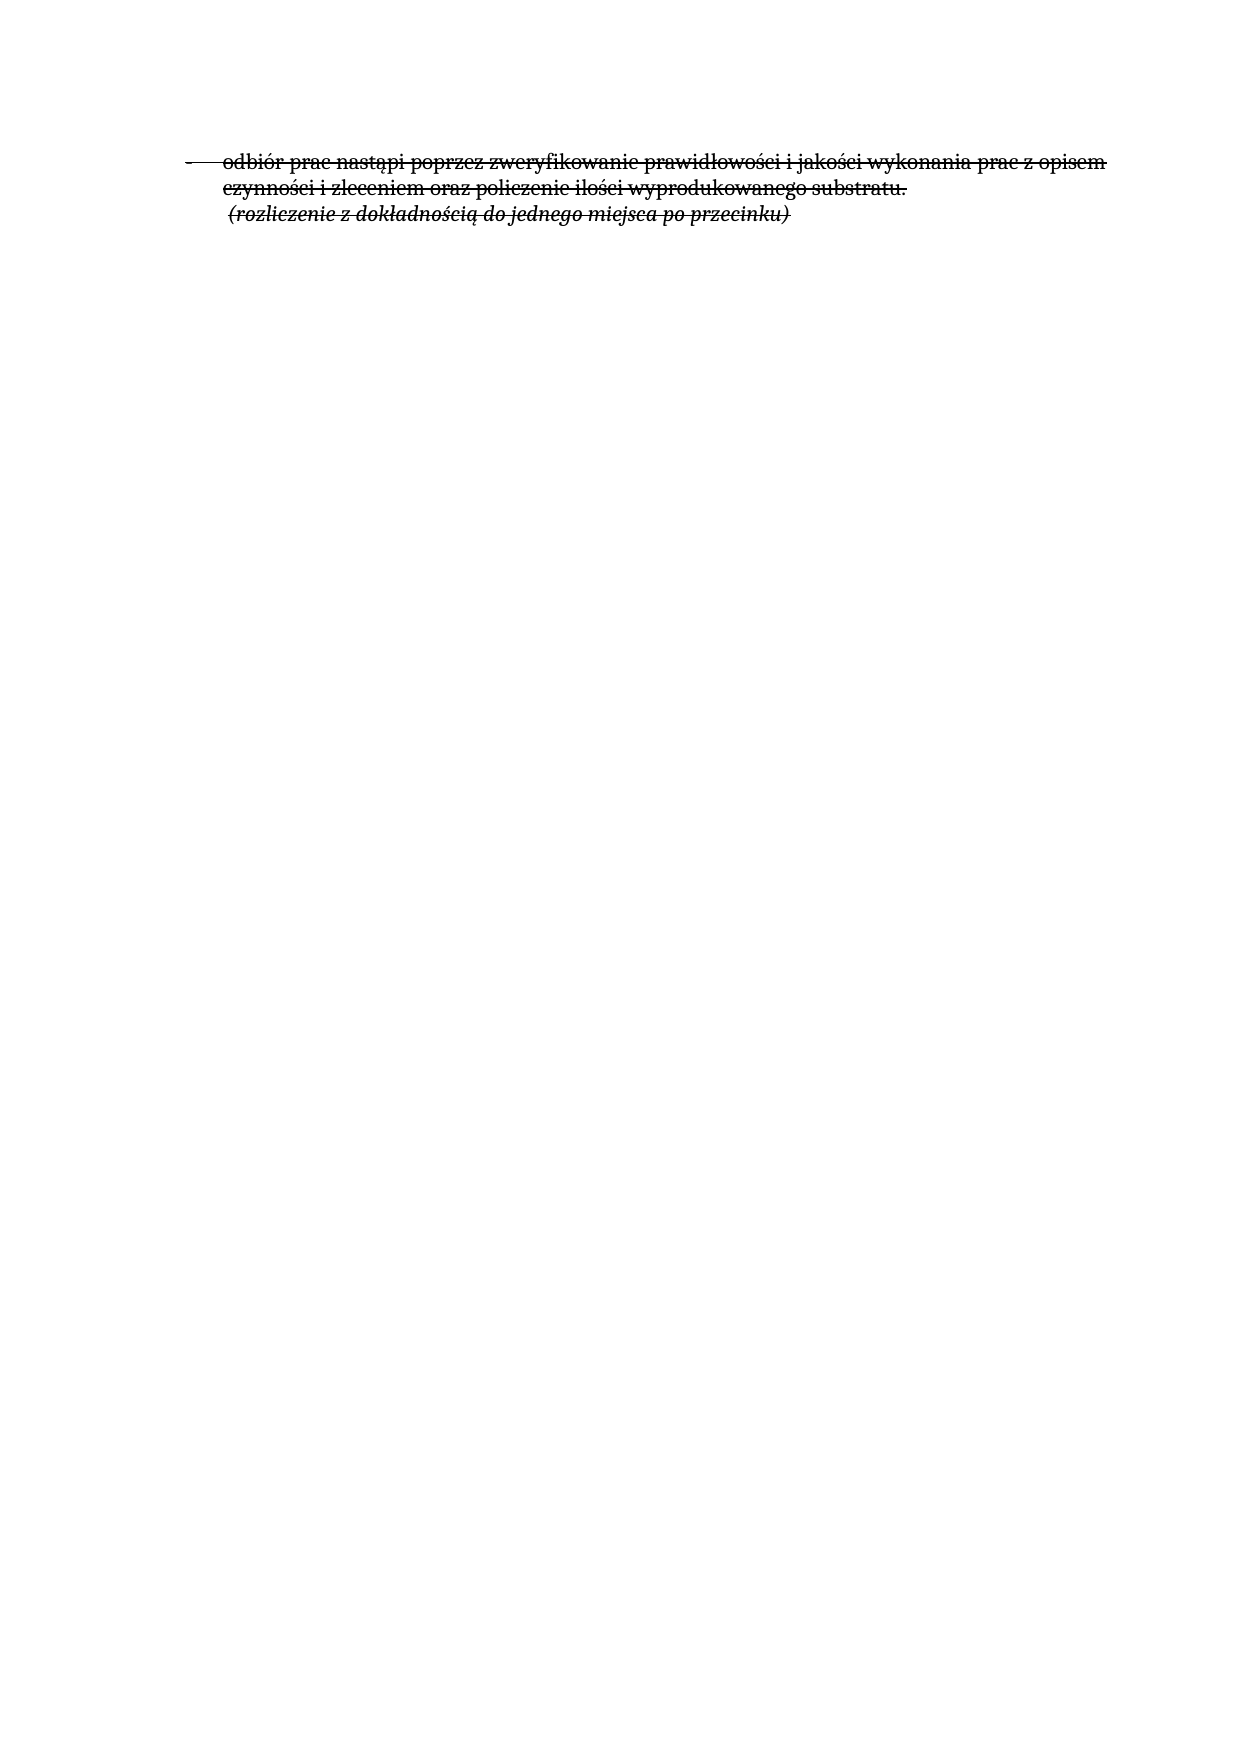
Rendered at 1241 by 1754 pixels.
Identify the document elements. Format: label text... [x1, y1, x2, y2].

text (rozliczenie z dokładnością do jednego miejsca po przecinku) [153, 201, 1107, 227]
list odbiór prac nastąpi poprzez zweryfikowanie prawidłowości i jakości wykonania prac z opisem czynności i zleceniem oraz policzenie ilości wyprodukowanego substratu. [185, 163, 1107, 201]
list odbiór prac nastąpi poprzez zweryfikowanie prawidłowości i jakości wykonania prac z opisem czynności i zleceniem oraz policzenie ilości wyprodukowanego substratu. [185, 148, 1107, 162]
